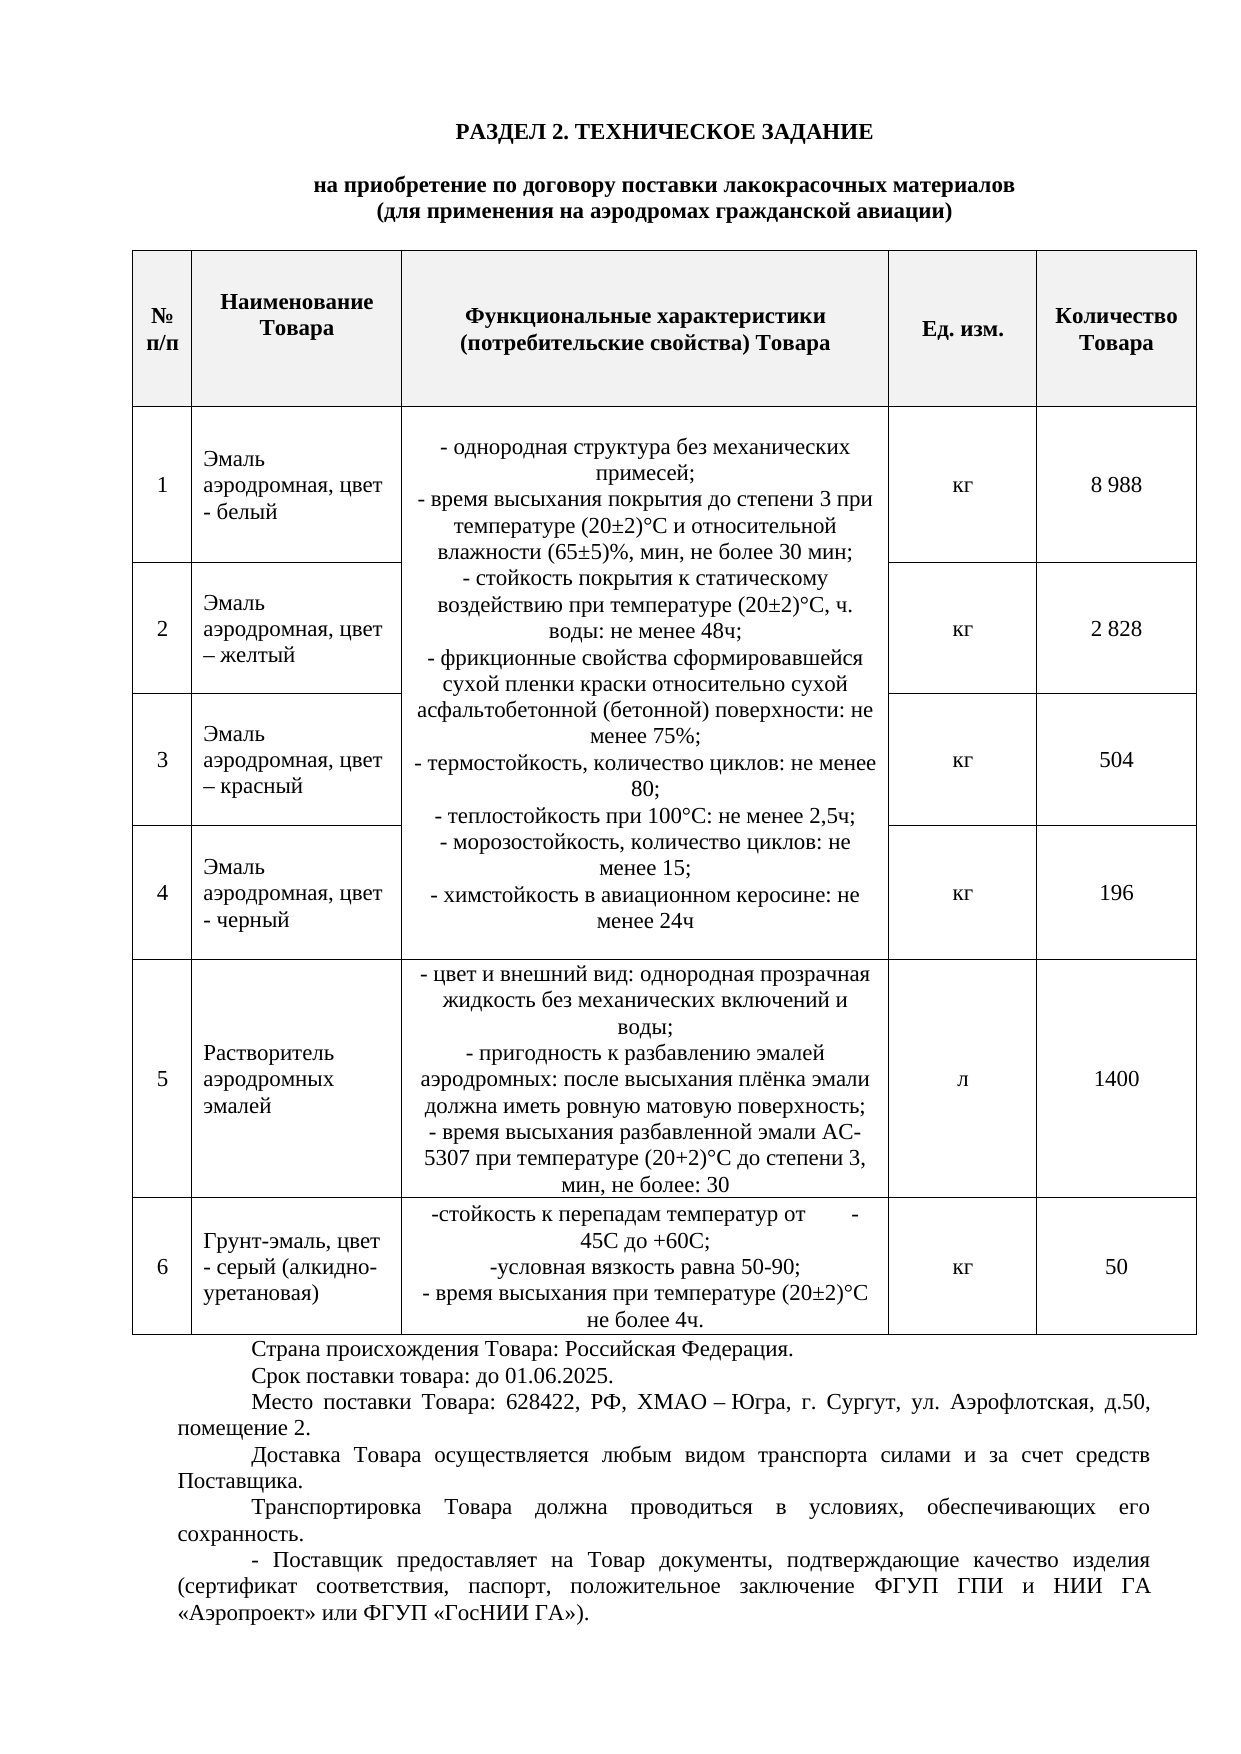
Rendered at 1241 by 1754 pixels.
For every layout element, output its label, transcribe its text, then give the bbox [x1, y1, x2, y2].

table_cell 1 [133, 407, 191, 562]
table_cell - цвет и внешний вид: однородная прозрачная жидкость без механических включений и воды; - пригодность к разбавлению эмалей аэродромных: после высыхания плёнка эмали должна иметь ровную матовую поверхность; - время высыхания разбавленной эмали АС-5307 при температуре (20+2)°C до степени 3, мин, не более: 30 [402, 960, 888, 1197]
table_cell 3 [133, 694, 191, 825]
table_cell 50 [1037, 1198, 1196, 1334]
table_cell кг [889, 1198, 1036, 1334]
table_cell Грунт-эмаль, цвет - серый (алкидно-уретановая) [192, 1198, 401, 1334]
text Страна происхождения Товара: Российская Федерация. [177, 1335, 1152, 1362]
table_cell -стойкость к перепадам температур от - 45С до +60С; -условная вязкость равна 50-90; - время высыхания при температуре (20±2)°С не более 4ч. [402, 1198, 888, 1334]
table_cell л [889, 960, 1036, 1197]
table_cell Эмаль аэродромная, цвет – желтый [192, 563, 401, 693]
table_cell Растворитель аэродромных эмалей [192, 960, 401, 1197]
text на приобретение по договору поставки лакокрасочных материалов [177, 171, 1152, 197]
text Место поставки Товара: 628422, РФ, ХМАО – Югра, г. Сургут, ул. Аэрофлотская, д.50, помещение 2. [177, 1388, 1152, 1441]
table_header Ед. изм. [889, 251, 1036, 406]
table_cell Эмаль аэродромная, цвет – красный [192, 694, 401, 825]
table_cell кг [889, 563, 1036, 693]
text РАЗДЕЛ 2. ТЕХНИЧЕСКОЕ ЗАДАНИЕ [177, 118, 1152, 144]
table_cell 196 [1037, 826, 1196, 959]
table_cell 8 988 [1037, 407, 1196, 562]
text - Поставщик предоставляет на Товар документы, подтверждающие качество изделия (сертификат соответствия, паспорт, положительное заключение ФГУП ГПИ и НИИ ГА «Аэропроект» или ФГУП «ГосНИИ ГА»). [177, 1546, 1152, 1625]
table_header Наименование Товара [192, 251, 401, 406]
table_cell 1400 [1037, 960, 1196, 1197]
table_header Количество Товара [1037, 251, 1196, 406]
table_cell - однородная структура без механических примесей; - время высыхания покрытия до степени 3 при температуре (20±2)°С и относительной влажности (65±5)%, мин, не более 30 мин; - стойкость покрытия к статическому воздействию при температуре (20±2)°С, ч. воды: не менее 48ч; - фрикционные свойства сформировавшейся сухой пленки краски относительно сухой асфальтобетонной (бетонной) поверхности: не менее 75%; - термостойкость, количество циклов: не менее 80; - теплостойкость при 100°С: не менее 2,5ч; - морозостойкость, количество циклов: не менее 15; - химстойкость в авиационном керосине: не менее 24ч [402, 407, 888, 959]
table_cell 2 828 [1037, 563, 1196, 693]
table_cell 6 [133, 1198, 191, 1334]
table_cell кг [889, 694, 1036, 825]
table_cell кг [889, 826, 1036, 959]
text (для применения на аэродромах гражданской авиации) [177, 197, 1152, 223]
table_header № п/п [133, 251, 191, 406]
table_cell 2 [133, 563, 191, 693]
table_header Функциональные характеристики (потребительские свойства) Товара [402, 251, 888, 406]
text Транспортировка Товара должна проводиться в условиях, обеспечивающих его сохранность. [177, 1493, 1152, 1546]
table_cell Эмаль аэродромная, цвет - белый [192, 407, 401, 562]
table_cell Эмаль аэродромная, цвет - черный [192, 826, 401, 959]
table_cell кг [889, 407, 1036, 562]
table_cell 4 [133, 826, 191, 959]
table_cell 5 [133, 960, 191, 1197]
text Доставка Товара осуществляется любым видом транспорта силами и за счет средств Поставщика. [177, 1441, 1152, 1493]
text Срок поставки товара: до 01.06.2025. [177, 1362, 1152, 1388]
table_cell 504 [1037, 694, 1196, 825]
